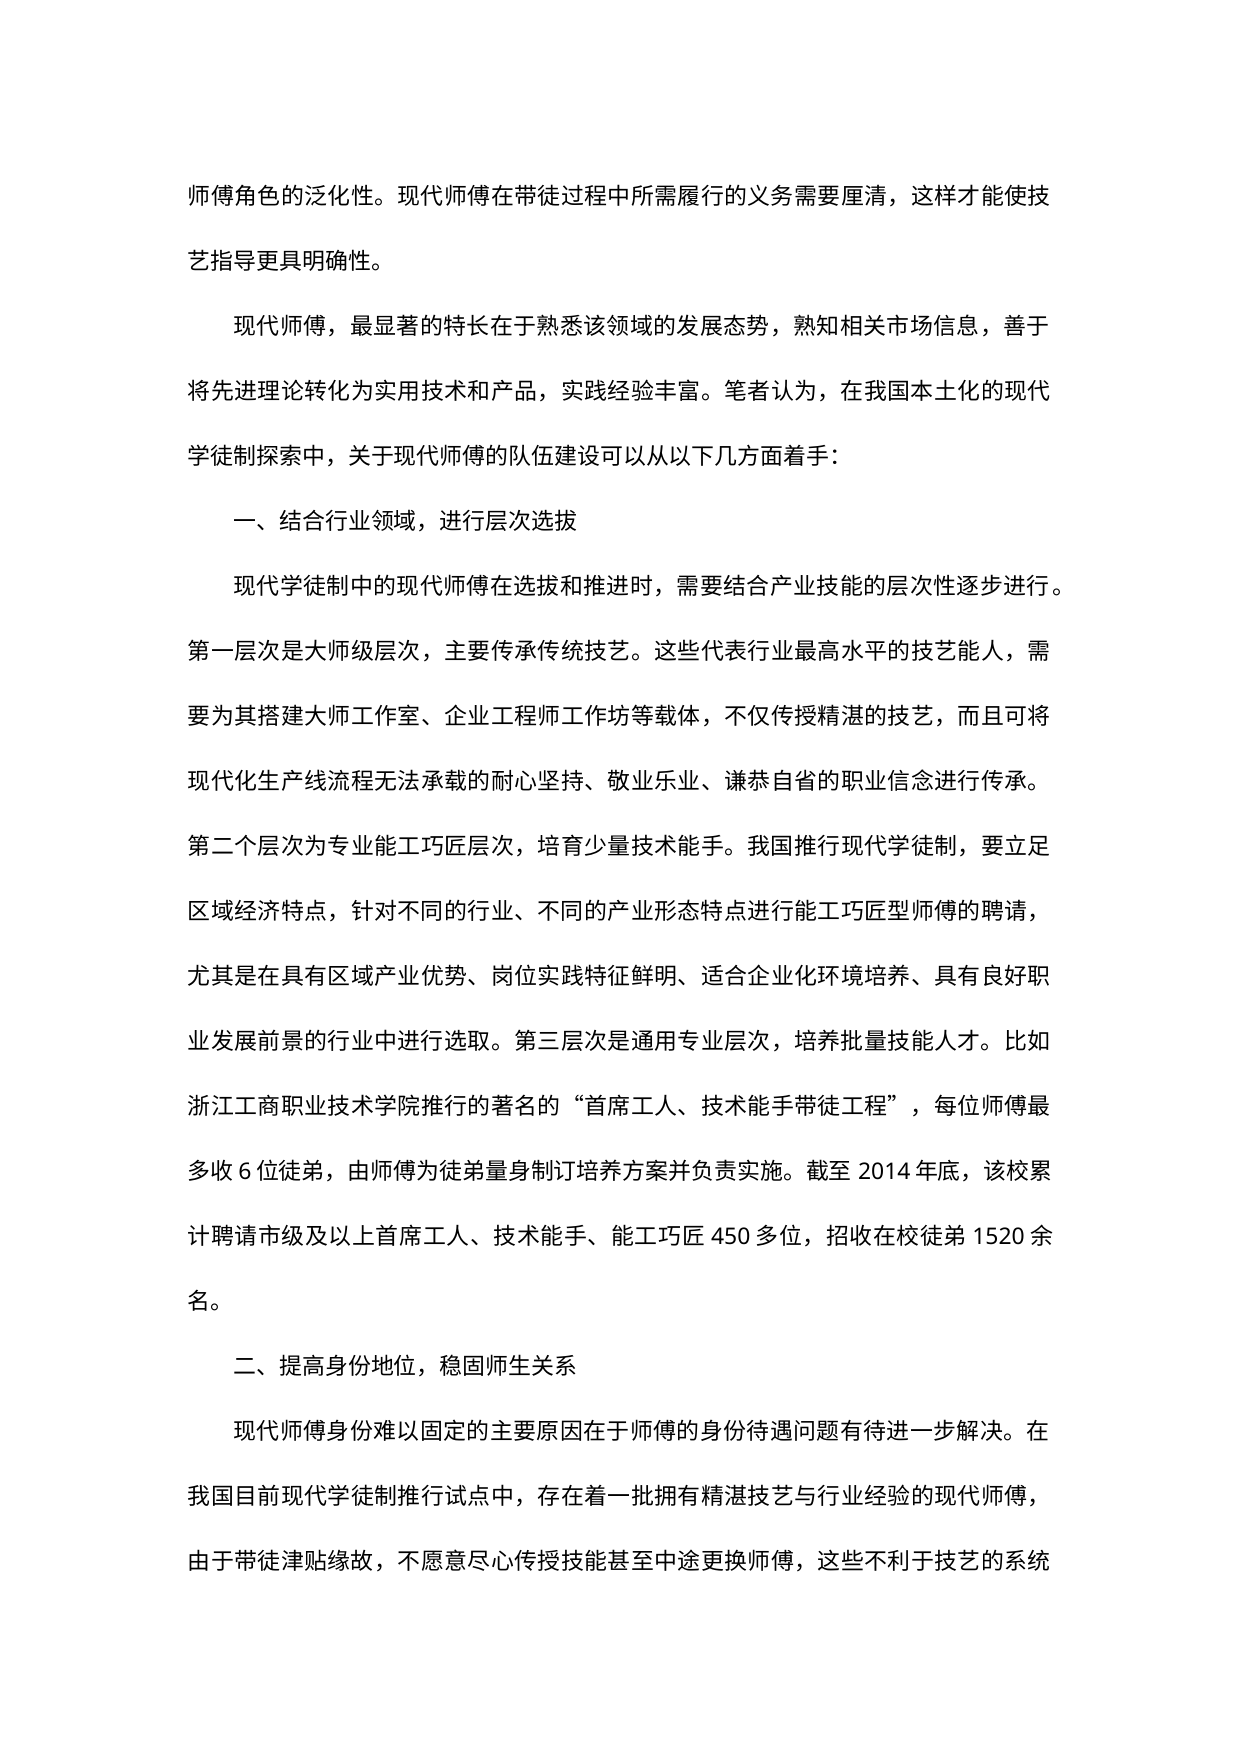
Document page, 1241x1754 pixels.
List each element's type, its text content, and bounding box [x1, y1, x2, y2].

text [187, 162, 1053, 292]
text 现代师傅，最显著的特长在于熟悉该领域的发展态势，熟知相关市场信息，善于将先进理论转化为实用技术和产品，实践经验丰富。笔者认为，在我国本土化的现代学徒制探索中，关于现代师傅的队伍建设可以从以下几方面着手： [187, 292, 1053, 487]
text 二、提高身份地位，稳固师生关系 [187, 1332, 1053, 1397]
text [187, 1397, 1053, 1592]
text 现代学徒制中的现代师傅在选拔和推进时，需要结合产业技能的层次性逐步进行。第一层次是大师级层次，主要传承传统技艺。这些代表行业最高水平的技艺能人，需要为其搭建大师工作室、企业工程师工作坊等载体，不仅传授精湛的技艺，而且可将现代化生产线流程无法承载的耐心坚持、敬业乐业、谦恭自省的职业信念进行传承。第二个层次为专业能工巧匠层次，培育少量技术能手。我国推行现代学徒制，要立足区域经济特点，针对不同的行业、不同的产业形态特点进行能工巧匠型师傅的聘请，尤其是在具有区域产业优势、岗位实践特征鲜明、适合企业化环境培养、具有良好职业发展前景的行业中进行选取。第三层次是通用专业层次，培养批量技能人才。比如浙江工商职业技术学院推行的著名的“首席工人、技术能手带徒工程”，每位师傅最多收6位徒弟，由师傅为徒弟量身制订培养方案并负责实施。截至2014年底，该校累计聘请市级及以上首席工人、技术能手、能工巧匠450多位，招收在校徒弟1520余名。 [187, 552, 1053, 1332]
text 一、结合行业领域，进行层次选拔 [187, 487, 1053, 552]
